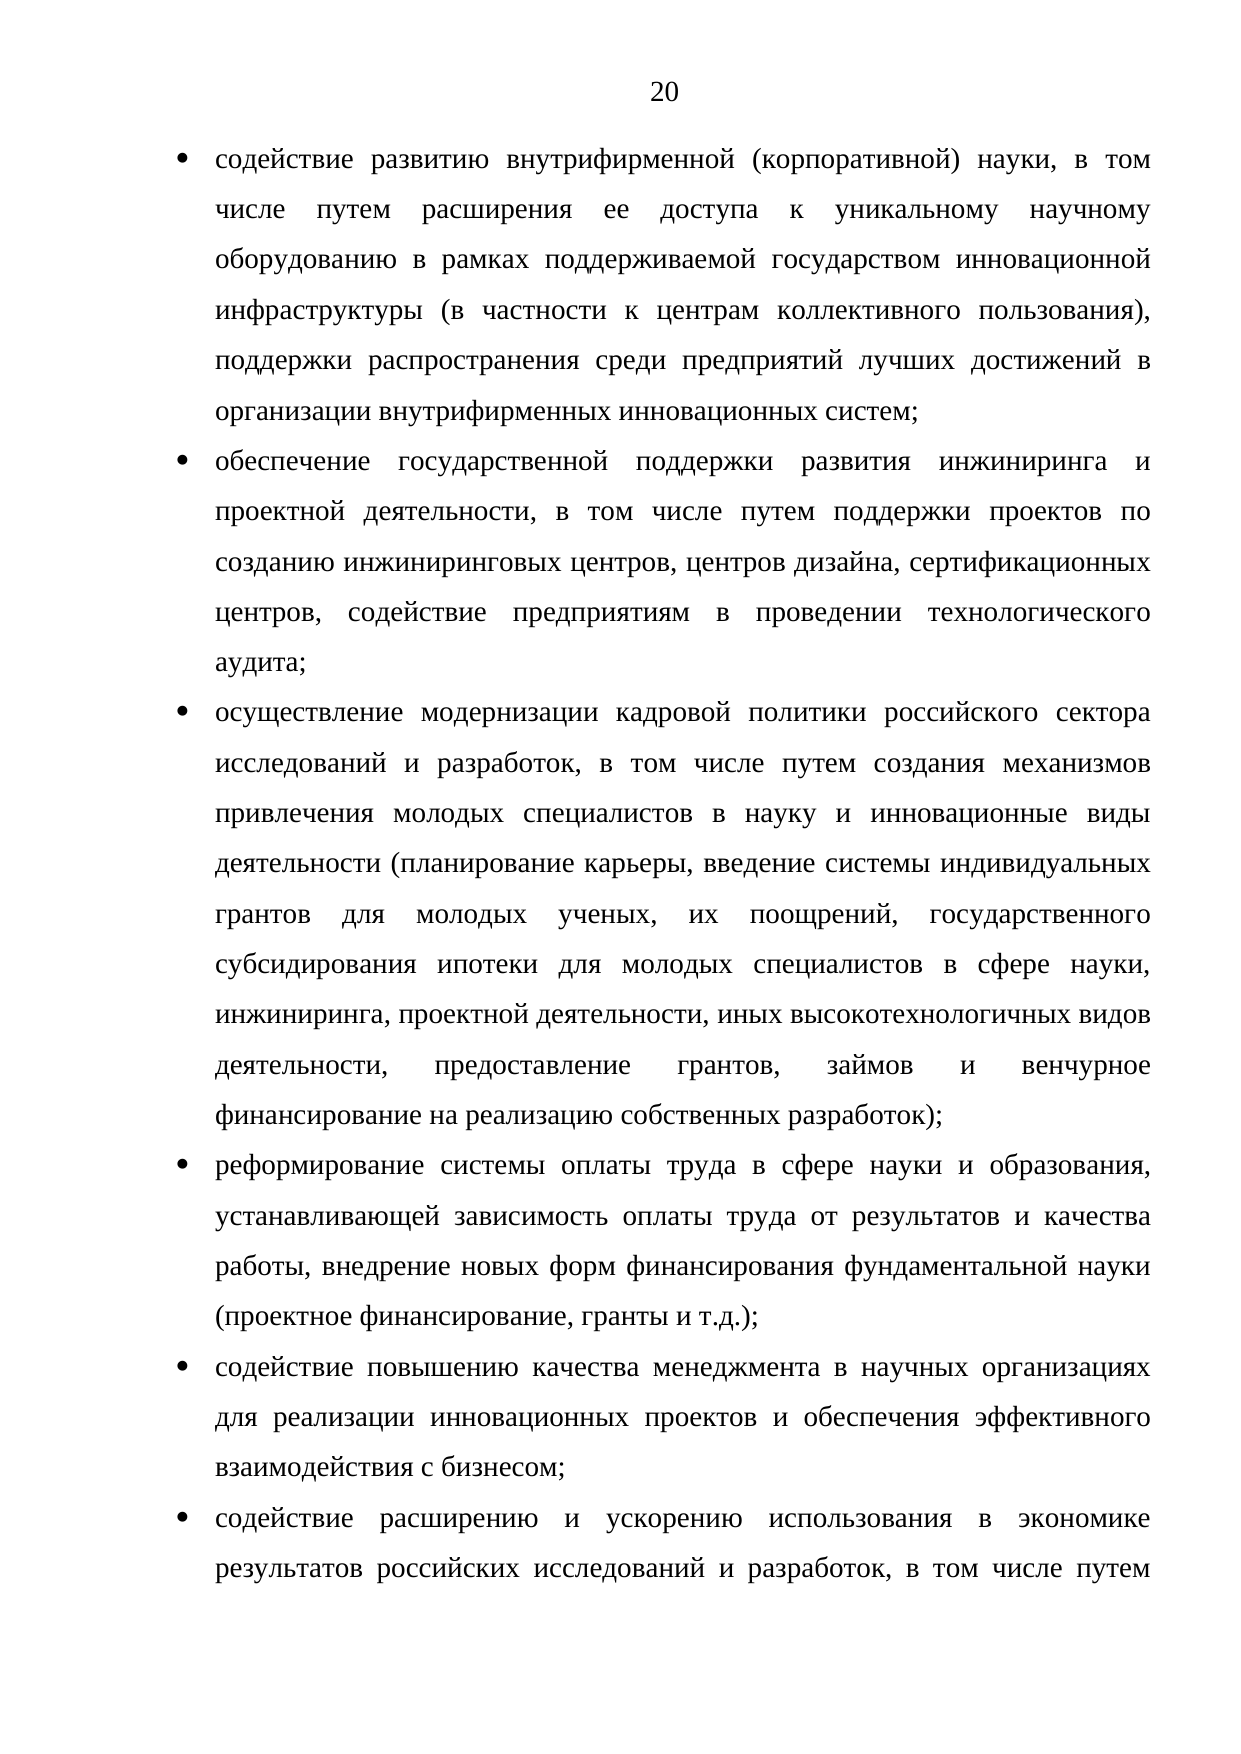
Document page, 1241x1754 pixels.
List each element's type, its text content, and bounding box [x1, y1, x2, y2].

list реформирование системы оплаты труда в сфере науки и образования, устанавливающей зависимость оплаты труда от результатов и качества работы, внедрение новых форм финансирования фундаментальной науки (проектное финансирование, гранты и т.д.); [177, 1147, 1152, 1332]
list осуществление модернизации кадровой политики российского сектора исследований и разработок, в том числе путем создания механизмов привлечения молодых специалистов в науку и инновационные виды деятельности (планирование карьеры, введение системы индивидуальных грантов для молодых ученых, их поощрений, государственного субсидирования ипотеки для молодых специалистов в сфере науки, инжиниринга, проектной деятельности, иных высокотехнологичных видов деятельности, предоставление грантов, займов и венчурное финансирование на реализацию собственных разработок); [177, 694, 1152, 1131]
list содействие развитию внутрифирменной (корпоративной) науки, в том числе путем расширения ее доступа к уникальному научному оборудованию в рамках поддерживаемой государством инновационной инфраструктуры (в частности к центрам коллективного пользования), поддержки распространения среди предприятий лучших достижений в организации внутрифирменных инновационных систем; [177, 141, 1152, 426]
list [177, 1500, 1152, 1584]
list обеспечение государственной поддержки развития инжиниринга и проектной деятельности, в том числе путем поддержки проектов по созданию инжиниринговых центров, центров дизайна, сертификационных центров, содействие предприятиям в проведении технологического аудита; [177, 443, 1152, 678]
list содействие повышению качества менеджмента в научных организациях для реализации инновационных проектов и обеспечения эффективного взаимодействия с бизнесом; [177, 1349, 1152, 1483]
